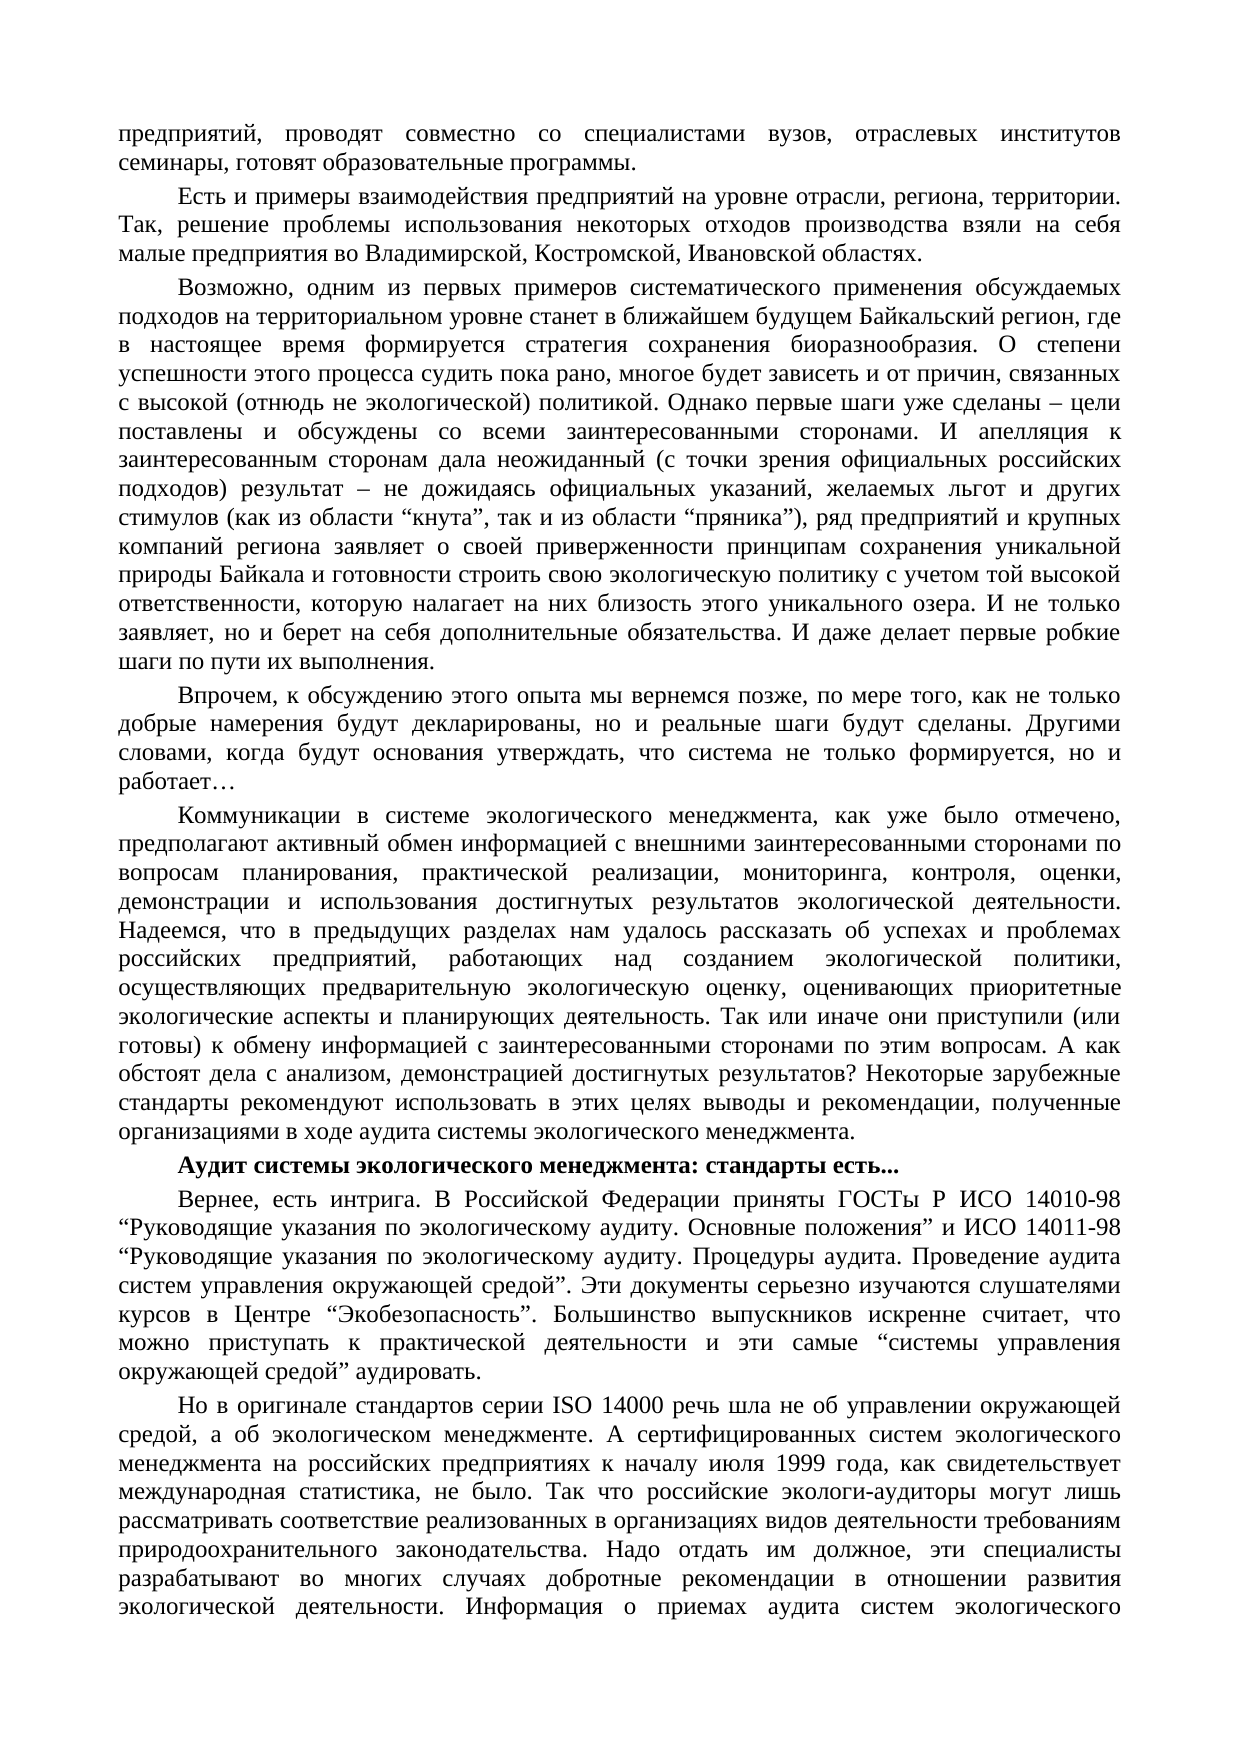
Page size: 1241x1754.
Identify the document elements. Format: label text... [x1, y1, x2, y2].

subtitle Аудит системы экологического менеджмента: стандарты есть... [118, 1207, 1122, 1236]
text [118, 1448, 1122, 1620]
text Возможно, одним из первых примеров систематического применения обсуждаемых подходов на территориальном уровне станет в ближайшем будущем Байкальский регион, где в настоящее время формируется стратегия сохранения биоразнообразия. О степени успешности этого процесса судить пока рано, многое будет зависеть и от причин, связанных с высокой (отнюдь не экологической) политикой. Однако первые шаги уже сделаны – цели поставлены и обсуждены со всеми заинтересованными сторонами. И апелляция к заинтересованным сторонам дала неожиданный (с точки зрения официальных российских подходов) результат – не дожидаясь официальных указаний, желаемых льгот и других стимулов (как из области “кнута”, так и из области “пряника”), ряд предприятий и крупных компаний региона заявляет о своей приверженности принципам сохранения уникальной природы Байкала и готовности строить свою экологическую политику с учетом той высокой ответственности, которую налагает на них близость этого уникального озера. И не только заявляет, но и берет на себя дополнительные обязательства. И даже делает первые робкие шаги по пути их выполнения. [118, 329, 1122, 732]
text Вернее, есть интрига. В Российской Федерации приняты ГОСТы Р ИСО 14010-98 “Руководящие указания по экологическому аудиту. Основные положения” и ИСО 14011-98 “Руководящие указания по экологическому аудиту. Процедуры аудита. Проведение аудита систем управления окружающей средой”. Эти документы серьезно изучаются слушателями курсов в Центре “Экобезопасность”. Большинство выпускников искренне считает, что можно приступать к практической деятельности и эти самые “системы управления окружающей средой” аудировать. [118, 1241, 1122, 1442]
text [118, 118, 1122, 233]
text Есть и примеры взаимодействия предприятий на уровне отрасли, региона, территории. Так, решение проблемы использования некоторых отходов производства взяли на себя малые предприятия во Владимирской, Костромской, Ивановской областях. [118, 238, 1122, 324]
text Коммуникации в системе экологического менеджмента, как уже было отмечено, предполагают активный обмен информацией с внешними заинтересованными сторонами по вопросам планирования, практической реализации, мониторинга, контроля, оценки, демонстрации и использования достигнутых результатов экологической деятельности. Надеемся, что в предыдущих разделах нам удалось рассказать об успехах и проблемах российских предприятий, работающих над созданием экологической политики, осуществляющих предварительную экологическую оценку, оценивающих приоритетные экологические аспекты и планирующих деятельность. Так или иначе они приступили (или готовы) к обмену информацией с заинтересованными сторонами по этим вопросам. А как обстоят дела с анализом, демонстрацией достигнутых результатов? Некоторые зарубежные стандарты рекомендуют использовать в этих целях выводы и рекомендации, полученные организациями в ходе аудита системы экологического менеджмента. [118, 857, 1122, 1202]
text Впрочем, к обсуждению этого опыта мы вернемся позже, по мере того, как не только добрые намерения будут декларированы, но и реальные шаги будут сделаны. Другими словами, когда будут основания утверждать, что система не только формируется, но и работает… [118, 737, 1122, 852]
